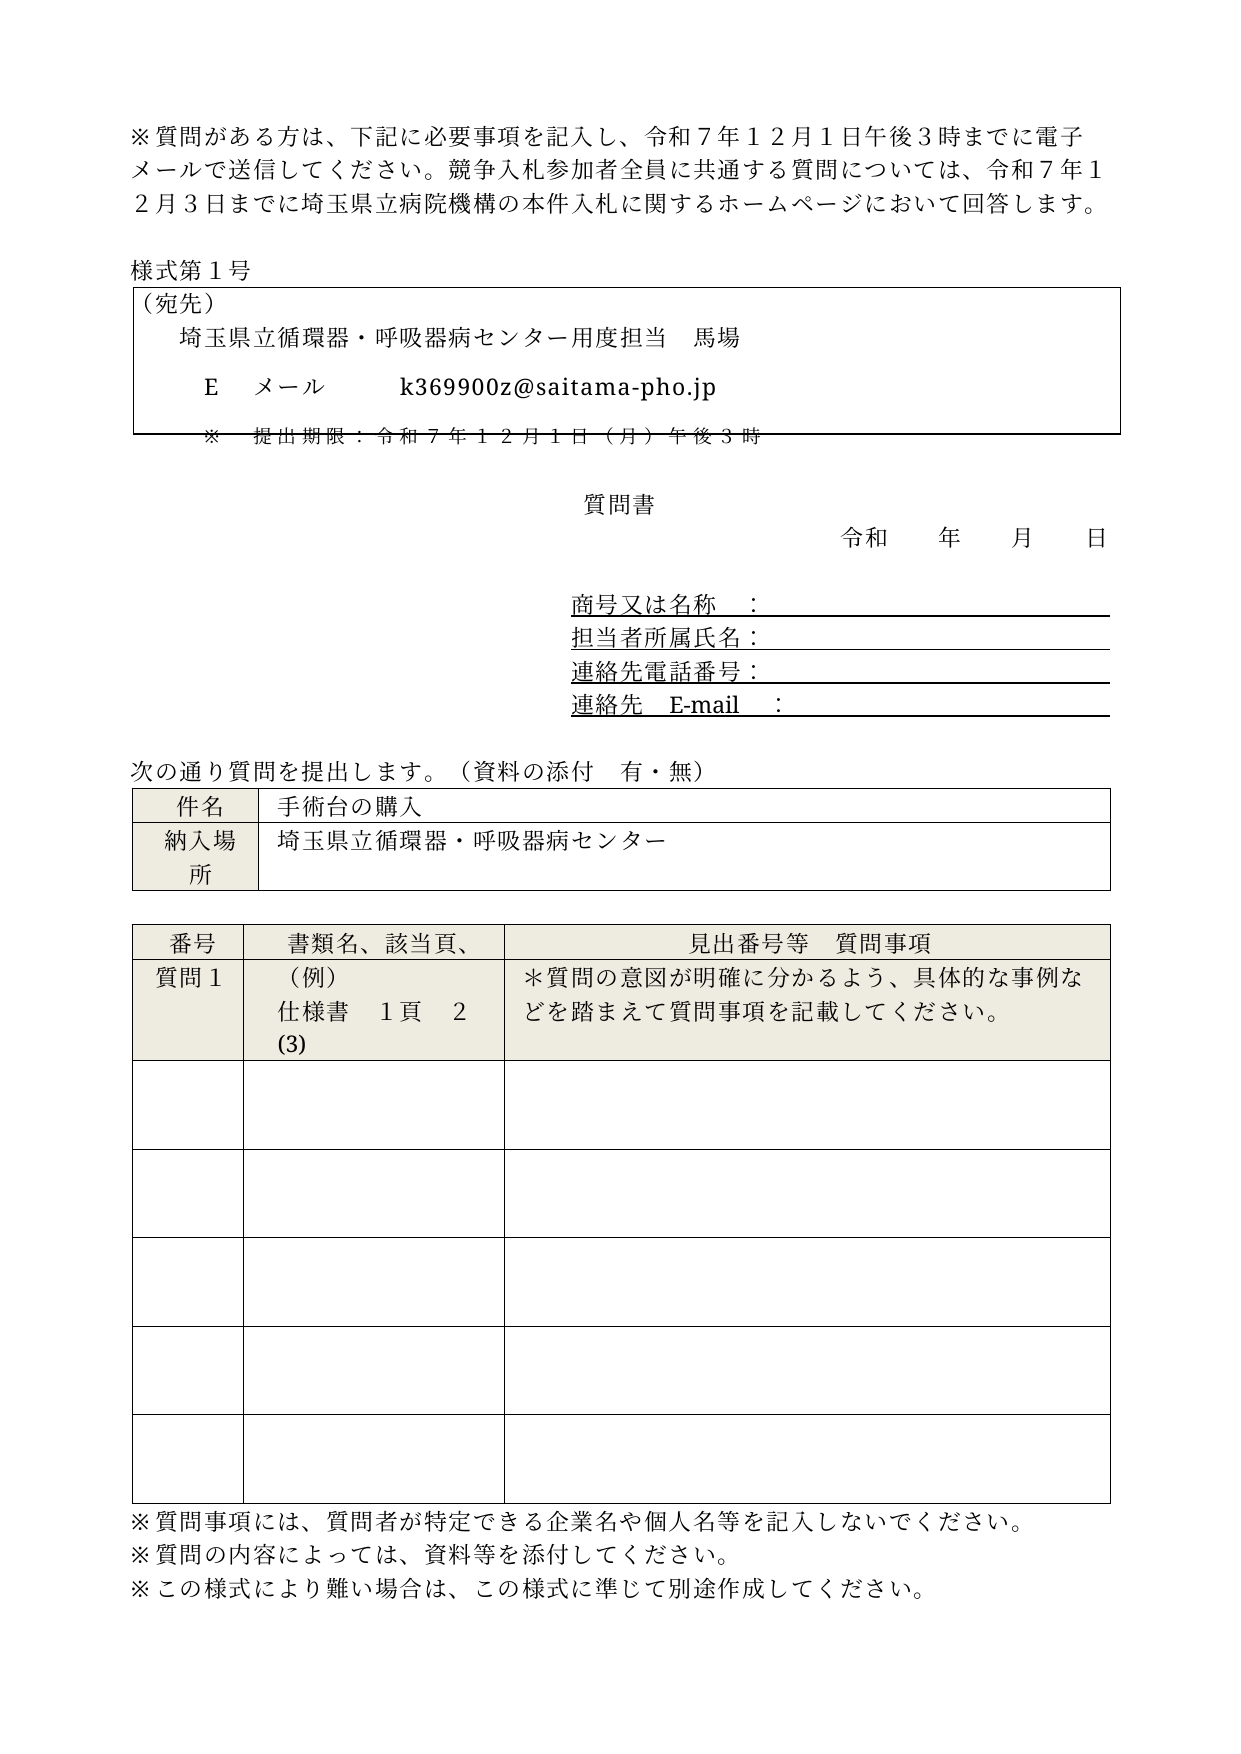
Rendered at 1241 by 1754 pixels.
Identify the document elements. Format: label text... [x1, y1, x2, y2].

table_cell [505, 1327, 1110, 1414]
table_cell [505, 1238, 1110, 1326]
text 連絡先 E-mail ： [547, 687, 1110, 721]
text 連絡先電話番号： [547, 654, 1110, 687]
table_cell [244, 1150, 504, 1237]
text 次の通り質問を提出します。（資料の添付 有・無） [131, 754, 1110, 787]
table_cell [133, 1061, 243, 1149]
text ※提出期限：令和７年１２月１日（月）午後３時 [190, 435, 1110, 453]
table_cell [244, 1238, 504, 1326]
text ※提出期限：令和７年１２月１日（月）午後３時 [190, 420, 1110, 433]
text ※質問事項には、質問者が特定できる企業名や個人名等を記入しないでください。 [131, 1504, 1110, 1537]
table_cell ＊質問の意図が明確に分かるよう、具体的な事例などを踏まえて質問事項を記載してください。 [505, 960, 1110, 1060]
table_cell [133, 1415, 243, 1503]
text 埼玉県立循環器・呼吸器病センター用度担当 馬場 [160, 319, 1110, 353]
table_cell [505, 1061, 1110, 1149]
text 様式第１号 [131, 252, 1110, 286]
text 質問書 [131, 487, 1110, 520]
table_header 番号 [133, 925, 243, 959]
text （宛先） [134, 288, 1110, 319]
table_cell [505, 1415, 1110, 1503]
text ※質問の内容によっては、資料等を添付してください。 [131, 1537, 1110, 1571]
text 担当者所属氏名： [547, 620, 1110, 654]
table_cell 納入場所 [133, 823, 258, 890]
text ※この様式により難い場合は、この様式に準じて別途作成してください。 [131, 1571, 1110, 1604]
table_header 件名 [133, 789, 258, 822]
table_cell 埼玉県立循環器・呼吸器病センター [259, 823, 1110, 890]
table_cell [244, 1415, 504, 1503]
table_cell [244, 1327, 504, 1414]
table_cell [505, 1150, 1110, 1237]
table_header 手術台の購入 [259, 789, 1110, 822]
table_cell [133, 1327, 243, 1414]
table_cell [133, 1150, 243, 1237]
text ※質問がある方は、下記に必要事項を記入し、令和７年１２月１日午後３時までに電子メールで送信してください。競争入札参加者全員に共通する質問については、令和７年１２月３日までに埼玉県立病院機構の本件入札に関するホームページにおいて回答します。 [131, 119, 1110, 219]
table_header 書類名、該当頁、 [244, 925, 504, 959]
table_header 見出番号等 質問事項 [505, 925, 1110, 959]
text 令和 年 月 日 [131, 520, 1110, 553]
table_cell 質問１ [133, 960, 243, 1060]
table_cell [133, 1238, 243, 1326]
table_cell [244, 1061, 504, 1149]
text Eメール k369900z@saitama-pho.jp [190, 353, 1110, 420]
text 商号又は名称 ： [547, 587, 1110, 620]
table_cell （例） 仕様書 １頁 ２(3) [244, 960, 504, 1060]
